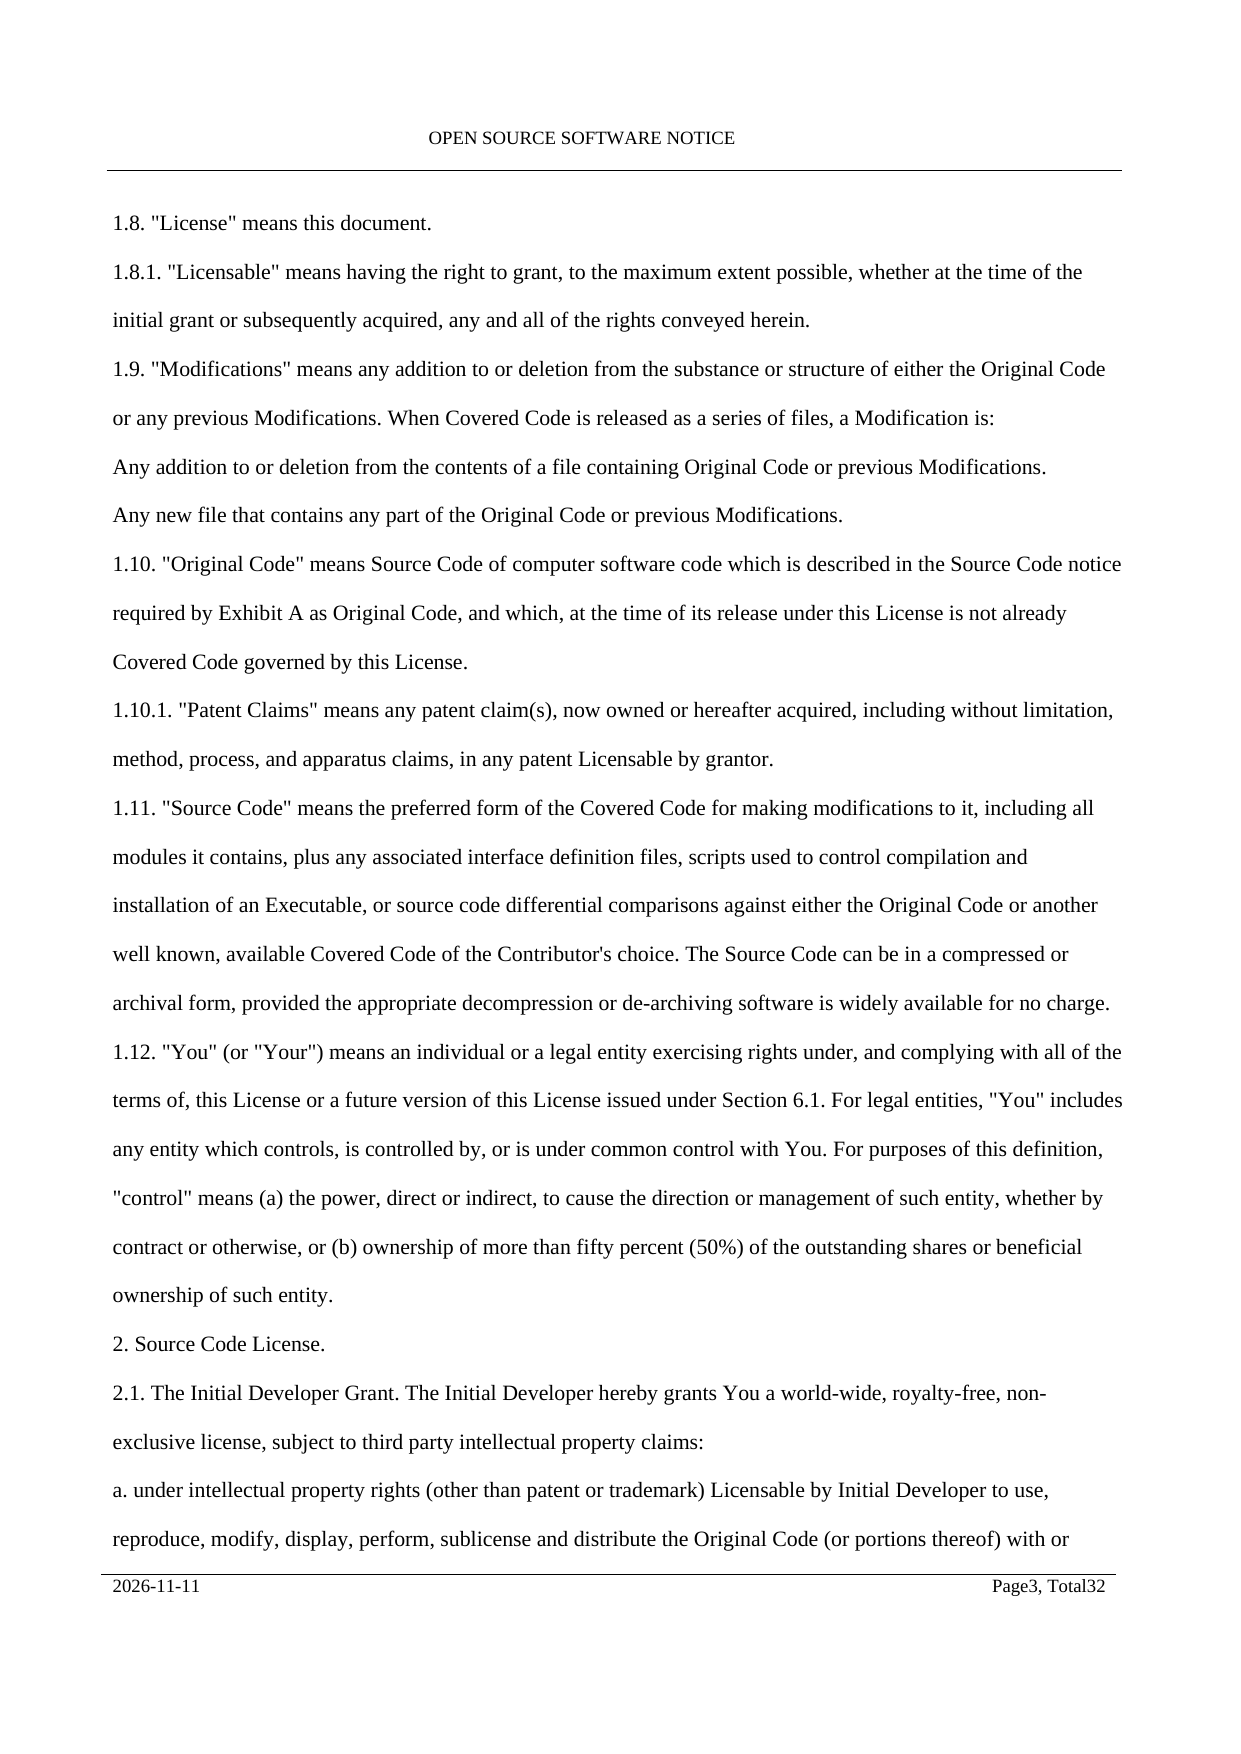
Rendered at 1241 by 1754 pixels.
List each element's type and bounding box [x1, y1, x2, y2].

text [112, 206, 1128, 1555]
